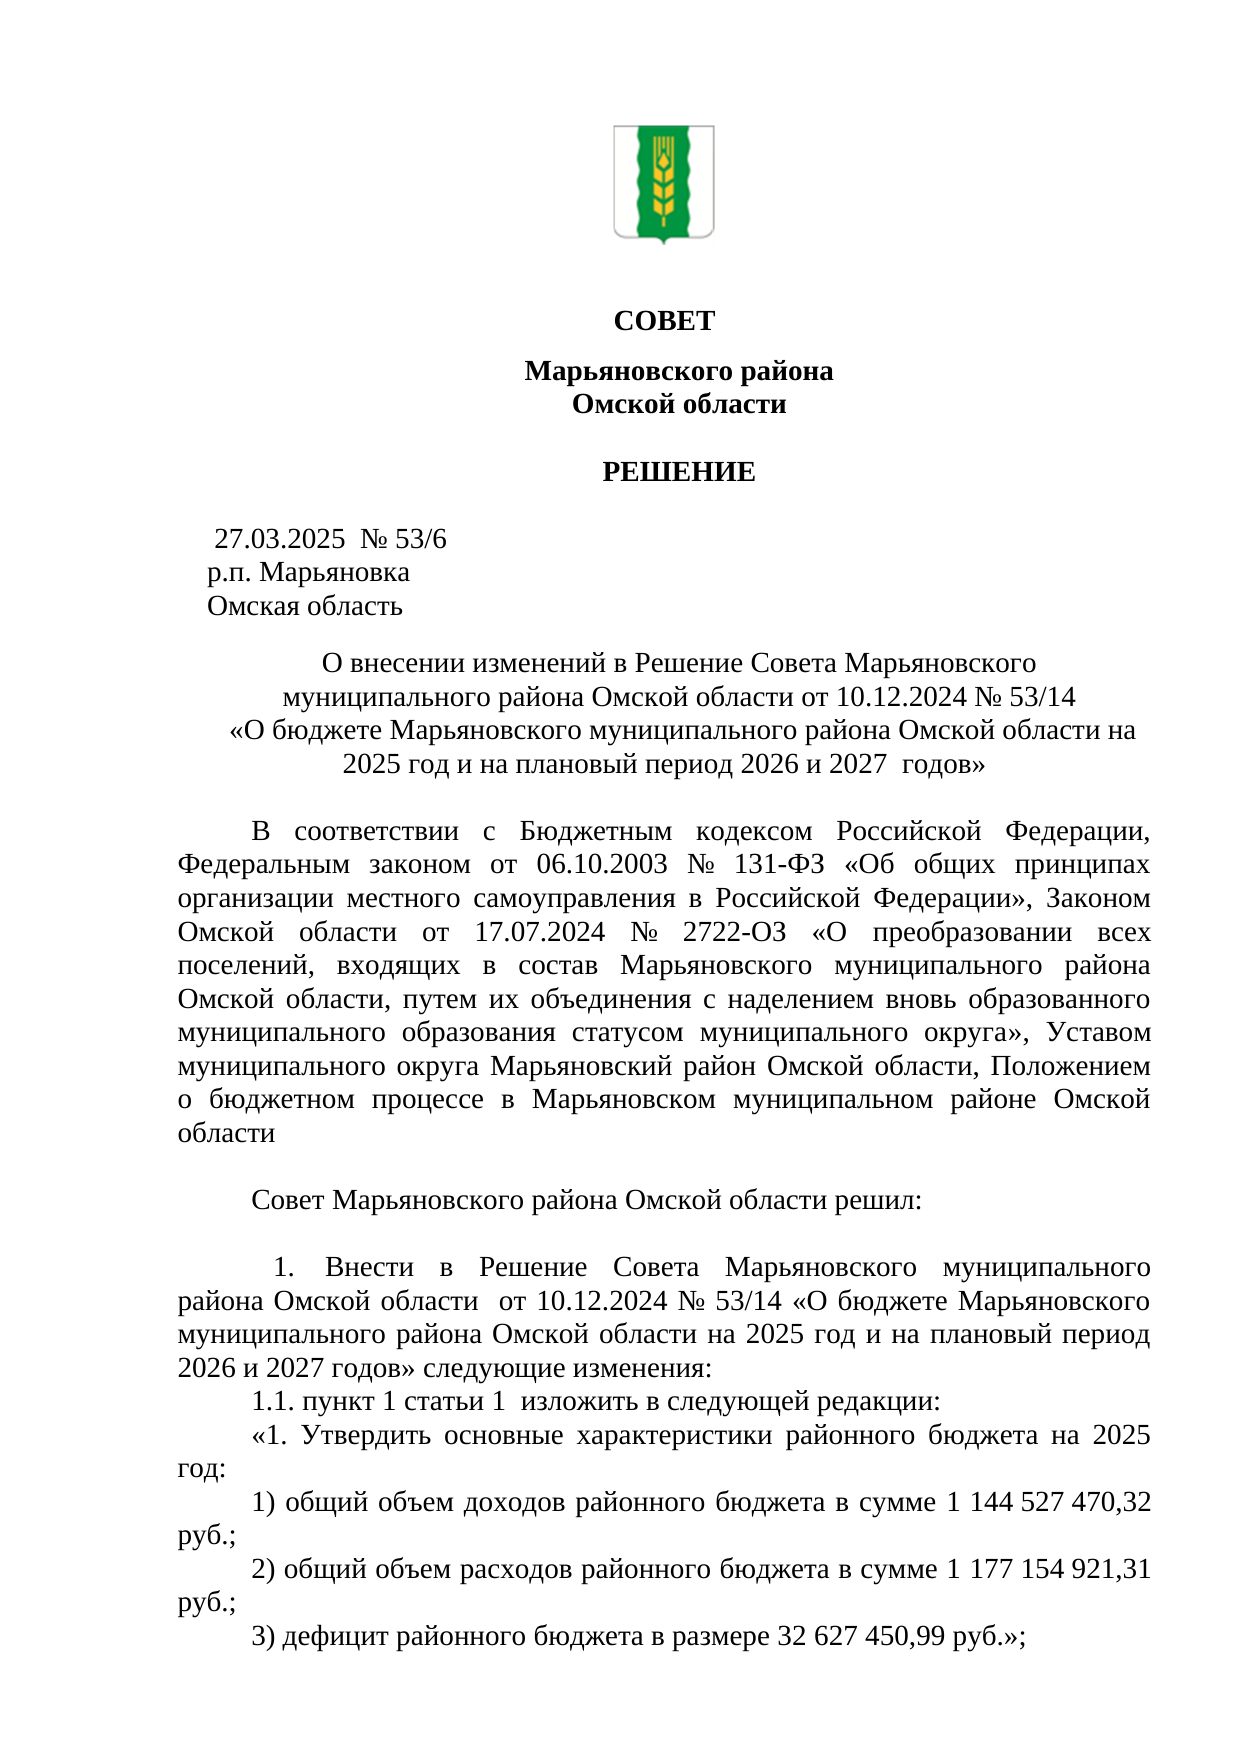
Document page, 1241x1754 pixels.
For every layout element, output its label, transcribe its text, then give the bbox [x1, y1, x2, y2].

text О внесении изменений в Решение Совета Марьяновского [177, 645, 1152, 679]
text 1) общий объем доходов районного бюджета в сумме 1 144 527 470,32 руб.; [177, 1484, 1152, 1551]
text «1. Утвердить основные характеристики районного бюджета на 2025 год: [177, 1417, 1152, 1484]
text 1.1. пункт 1 статьи 1 изложить в следующей редакции: [177, 1383, 1152, 1417]
text муниципального района Омской области от 10.12.2024 № 53/14 [177, 679, 1152, 712]
text 3) дефицит районного бюджета в размере 32 627 450,99 руб.»; [177, 1618, 1152, 1652]
text 2) общий объем расходов районного бюджета в сумме 1 177 154 921,31 руб.; [177, 1551, 1152, 1618]
text Омской области [177, 387, 1152, 420]
title р.п. Марьяновка [177, 554, 1152, 588]
title РЕШЕНИЕ [177, 454, 1152, 487]
text Марьяновского района [177, 353, 1152, 387]
text «О бюджете Марьяновского муниципального района Омской области на 2025 год и на плановый период 2026 и 2027 годов» [177, 712, 1152, 779]
text СОВЕТ [177, 303, 1152, 336]
picture [613, 124, 716, 245]
text Совет Марьяновского района Омской области решил: [177, 1182, 1152, 1216]
title 27.03.2025 № 53/6 [177, 521, 1152, 554]
text 1. Внести в Решение Совета Марьяновского муниципального района Омской области от 10.12.2024 № 53/14 «О бюджете Марьяновского муниципального района Омской области на 2025 год и на плановый период 2026 и 2027 годов» следующие изменения: [177, 1249, 1152, 1383]
title Омская область [177, 588, 1152, 621]
text В соответствии с Бюджетным кодексом Российской Федерации, Федеральным законом от 06.10.2003 № 131-ФЗ «Об общих принципах организации местного самоуправления в Российской Федерации», Законом Омской области от 17.07.2024 № 2722-ОЗ «О преобразовании всех поселений, входящих в состав Марьяновского муниципального района Омской области, путем их объединения с наделением вновь образованного муниципального образования статусом муниципального округа», Уставом муниципального округа Марьяновский район Омской области, Положением о бюджетном процессе в Марьяновском муниципальном районе Омской области [177, 813, 1152, 1148]
